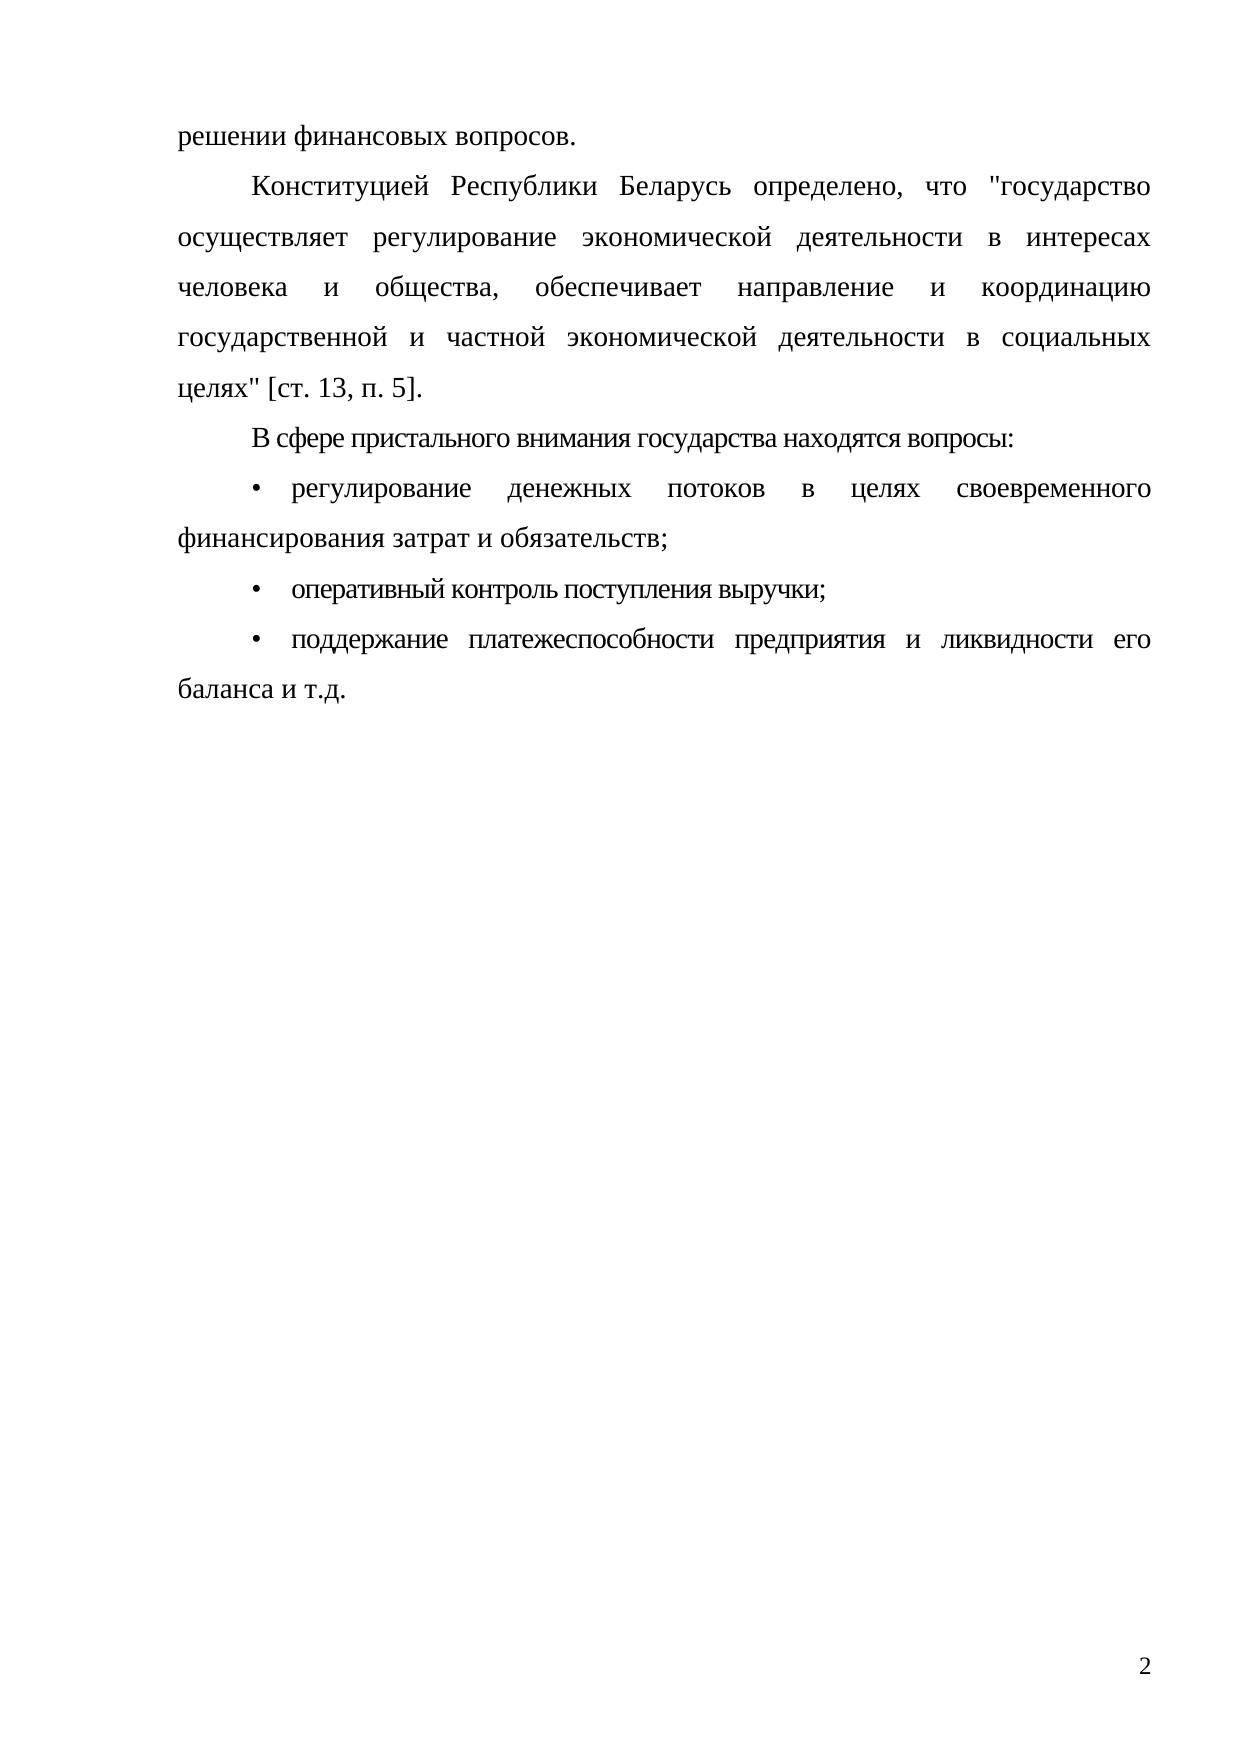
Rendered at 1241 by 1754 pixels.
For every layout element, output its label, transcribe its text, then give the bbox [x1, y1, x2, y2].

list регулирование денежных потоков в целях своевременного финансирования затрат и обязательств; [177, 470, 1152, 554]
list поддержание платежеспособности предприятия и ликвидности его баланса и т.д. [177, 621, 1152, 705]
list оперативный контроль поступления выручки; [177, 571, 1152, 604]
text Конституцией Республики Беларусь определено, что "государство осуществляет регулирование экономической деятельности в интересах человека и общества, обеспечивает направление и координацию государственной и частной экономической деятельности в социальных целях" [ст. 13, п. 5]. [177, 168, 1152, 403]
text В сфере пристального внимания государства находятся вопросы: [177, 420, 1152, 453]
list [177, 118, 1152, 152]
